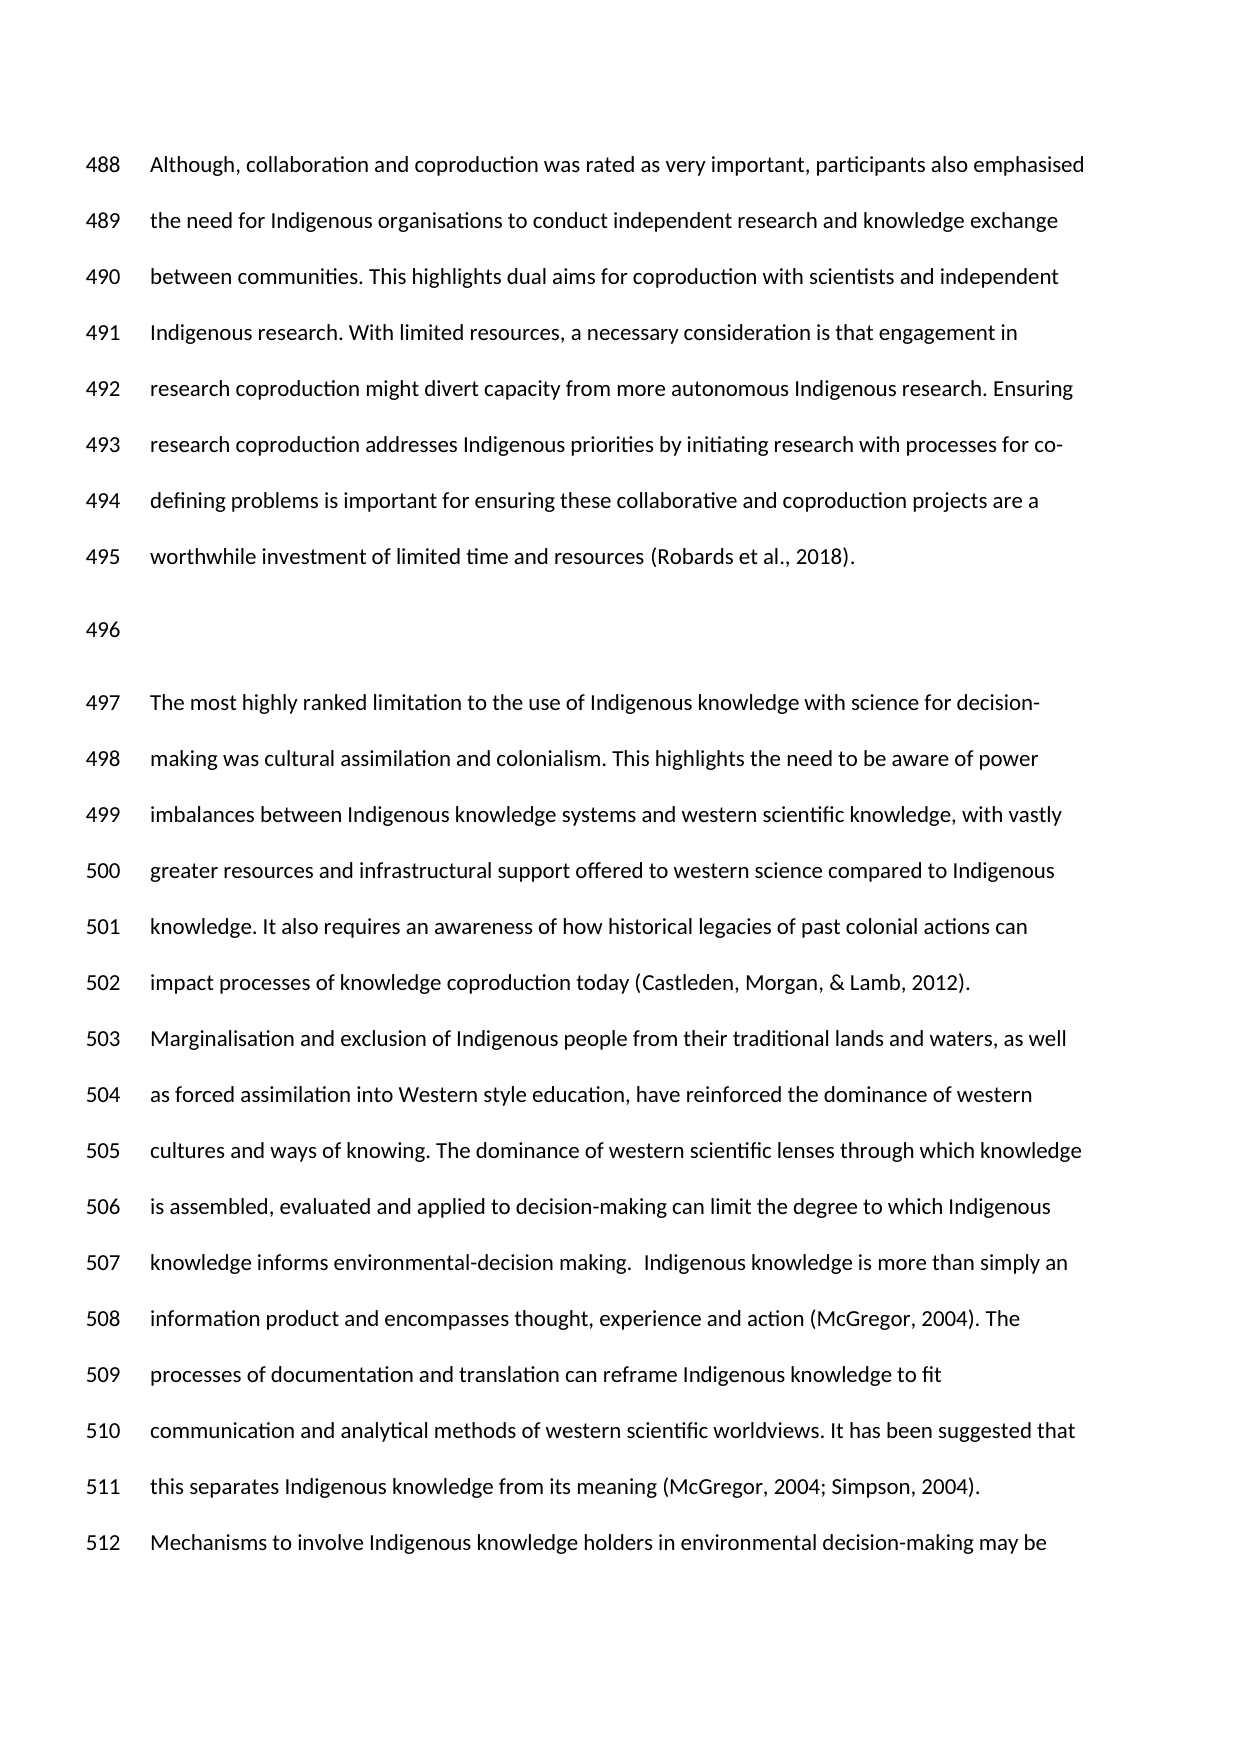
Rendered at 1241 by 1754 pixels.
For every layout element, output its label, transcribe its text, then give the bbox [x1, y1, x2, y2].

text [150, 688, 1090, 1556]
text Although, collaboration and coproduction was rated as very important, participants also emphasised the need for Indigenous organisations to conduct independent research and knowledge exchange between communities. This highlights dual aims for coproduction with scientists and independent Indigenous research. With limited resources, a necessary consideration is that engagement in research coproduction might divert capacity from more autonomous Indigenous research. Ensuring research coproduction addresses Indigenous priorities by initiating research with processes for co-defining problems is important for ensuring these collaborative and coproduction projects are a worthwhile investment of limited time and resources (Robards et al., 2018). [150, 150, 1090, 570]
